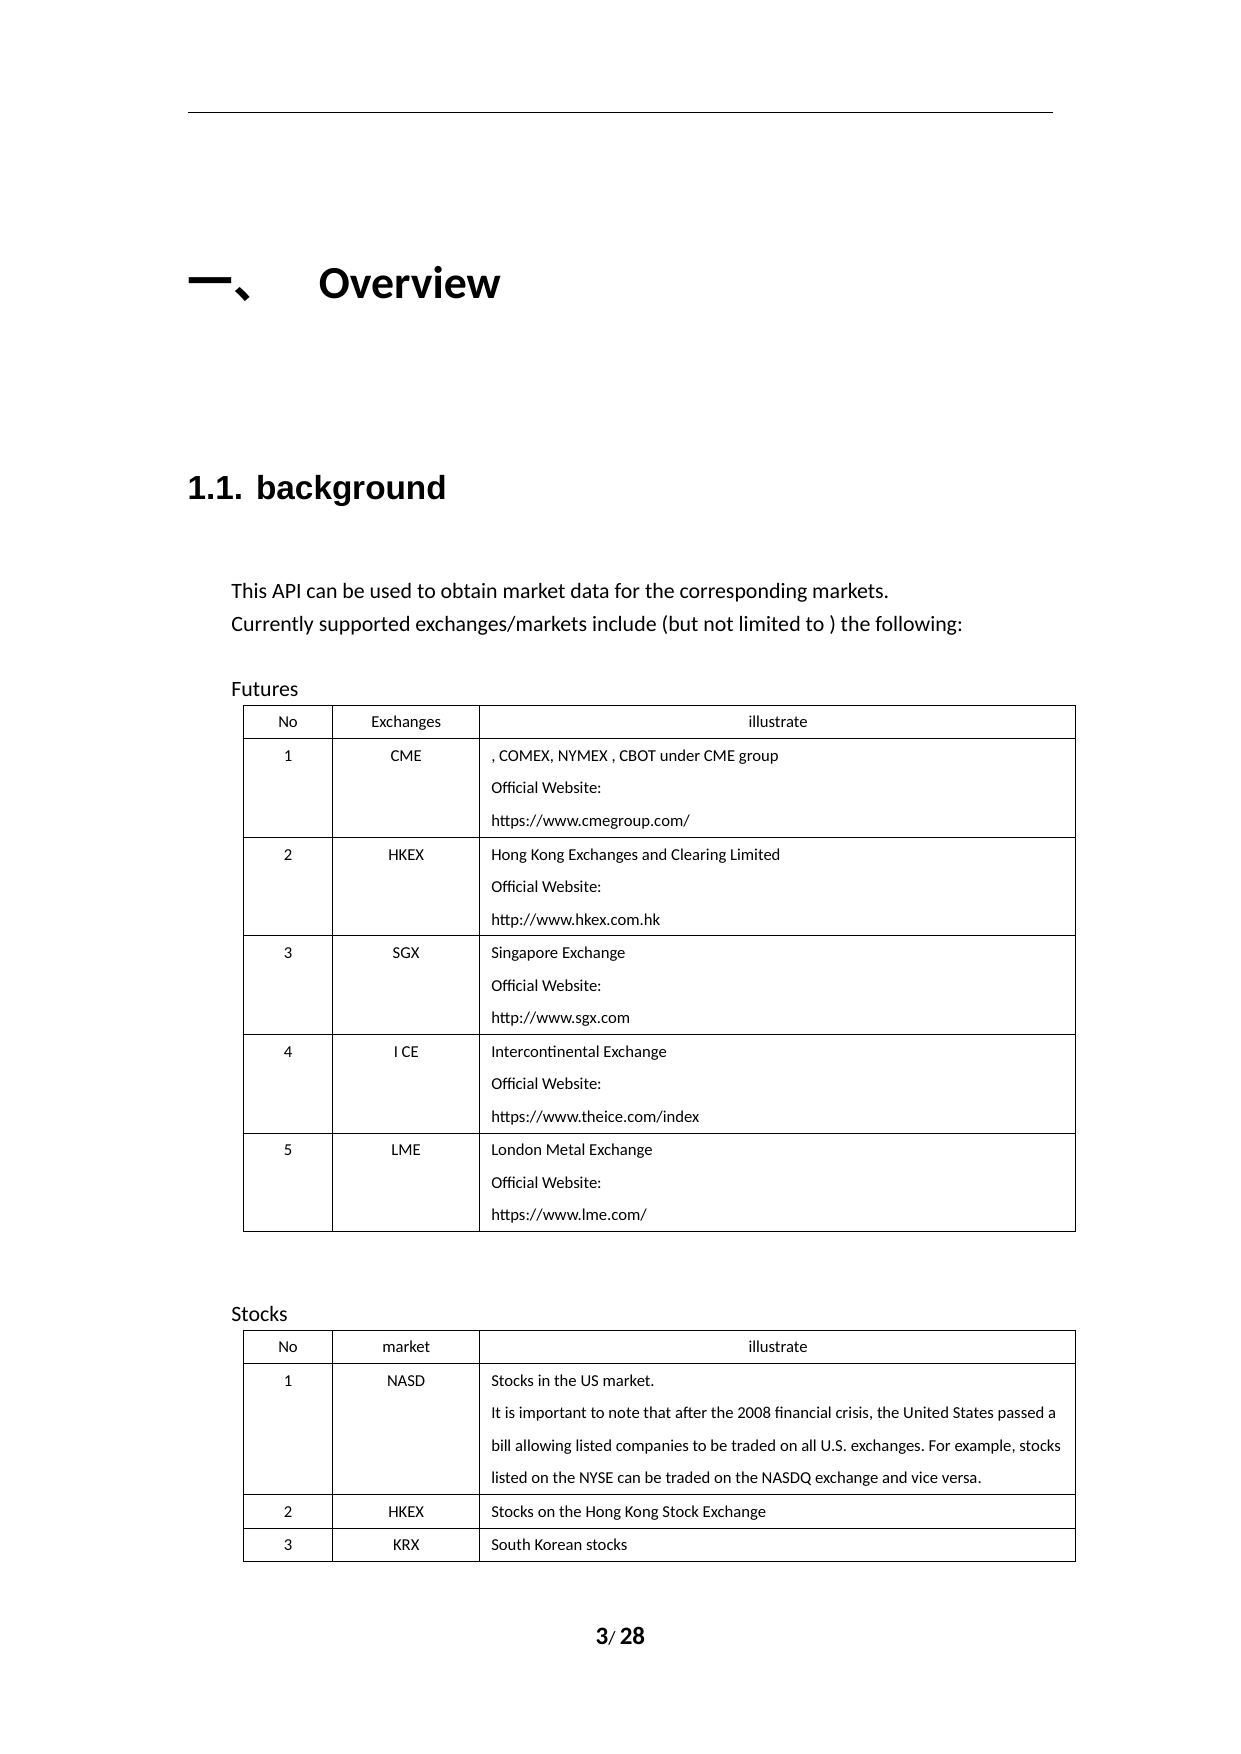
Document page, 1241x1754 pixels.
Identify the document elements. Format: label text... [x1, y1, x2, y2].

table_cell KRX [333, 1529, 479, 1561]
table_cell HKEX [333, 1495, 479, 1528]
table_cell 1 [244, 1364, 332, 1494]
table_cell NASD [333, 1364, 479, 1494]
table_cell CME [333, 739, 479, 837]
table_cell 4 [244, 1035, 332, 1132]
table_cell Singapore Exchange Official Website: http://www.sgx.com [480, 936, 1075, 1034]
table_cell 2 [244, 1495, 332, 1528]
subtitle background [187, 454, 1053, 519]
table_cell 2 [244, 838, 332, 935]
table_cell , COMEX, NYMEX , CBOT under CME group Official Website: https://www.cmegroup.com/ [480, 739, 1075, 837]
table_cell Stocks in the US market. It is important to note that after the 2008 financial crisis, the United States passed a bill allowing listed companies to be traded on all U.S. exchanges. For example, stocks listed on the NYSE can be traded on the NASDQ exchange and vice versa. [480, 1364, 1075, 1494]
table_cell 3 [244, 936, 332, 1034]
table_header illustrate [480, 1331, 1075, 1363]
table_cell 1 [244, 739, 332, 837]
subtitle Overview [187, 230, 1053, 327]
table_cell 3 [244, 1529, 332, 1561]
table_cell 5 [244, 1134, 332, 1231]
table_cell London Metal Exchange Official Website: https://www.lme.com/ [480, 1134, 1075, 1231]
table_cell SGX [333, 936, 479, 1034]
text Futures [187, 672, 1053, 705]
table_cell I CE [333, 1035, 479, 1132]
table_header No [244, 706, 332, 738]
table_header Exchanges [333, 706, 479, 738]
table_cell South Korean stocks [480, 1529, 1075, 1561]
table_cell Intercontinental Exchange Official Website: https://www.theice.com/index [480, 1035, 1075, 1132]
table_header No [244, 1331, 332, 1363]
table_cell HKEX [333, 838, 479, 935]
text Stocks [187, 1297, 1053, 1329]
table_header market [333, 1331, 479, 1363]
table_header illustrate [480, 706, 1075, 738]
table_cell Hong Kong Exchanges and Clearing Limited Official Website: http://www.hkex.com.hk [480, 838, 1075, 935]
text Currently supported exchanges/markets include (but not limited to ) the following: [187, 607, 1053, 640]
table_cell Stocks on the Hong Kong Stock Exchange [480, 1495, 1075, 1528]
text This API can be used to obtain market data for the corresponding markets. [187, 575, 1053, 607]
table_cell LME [333, 1134, 479, 1231]
